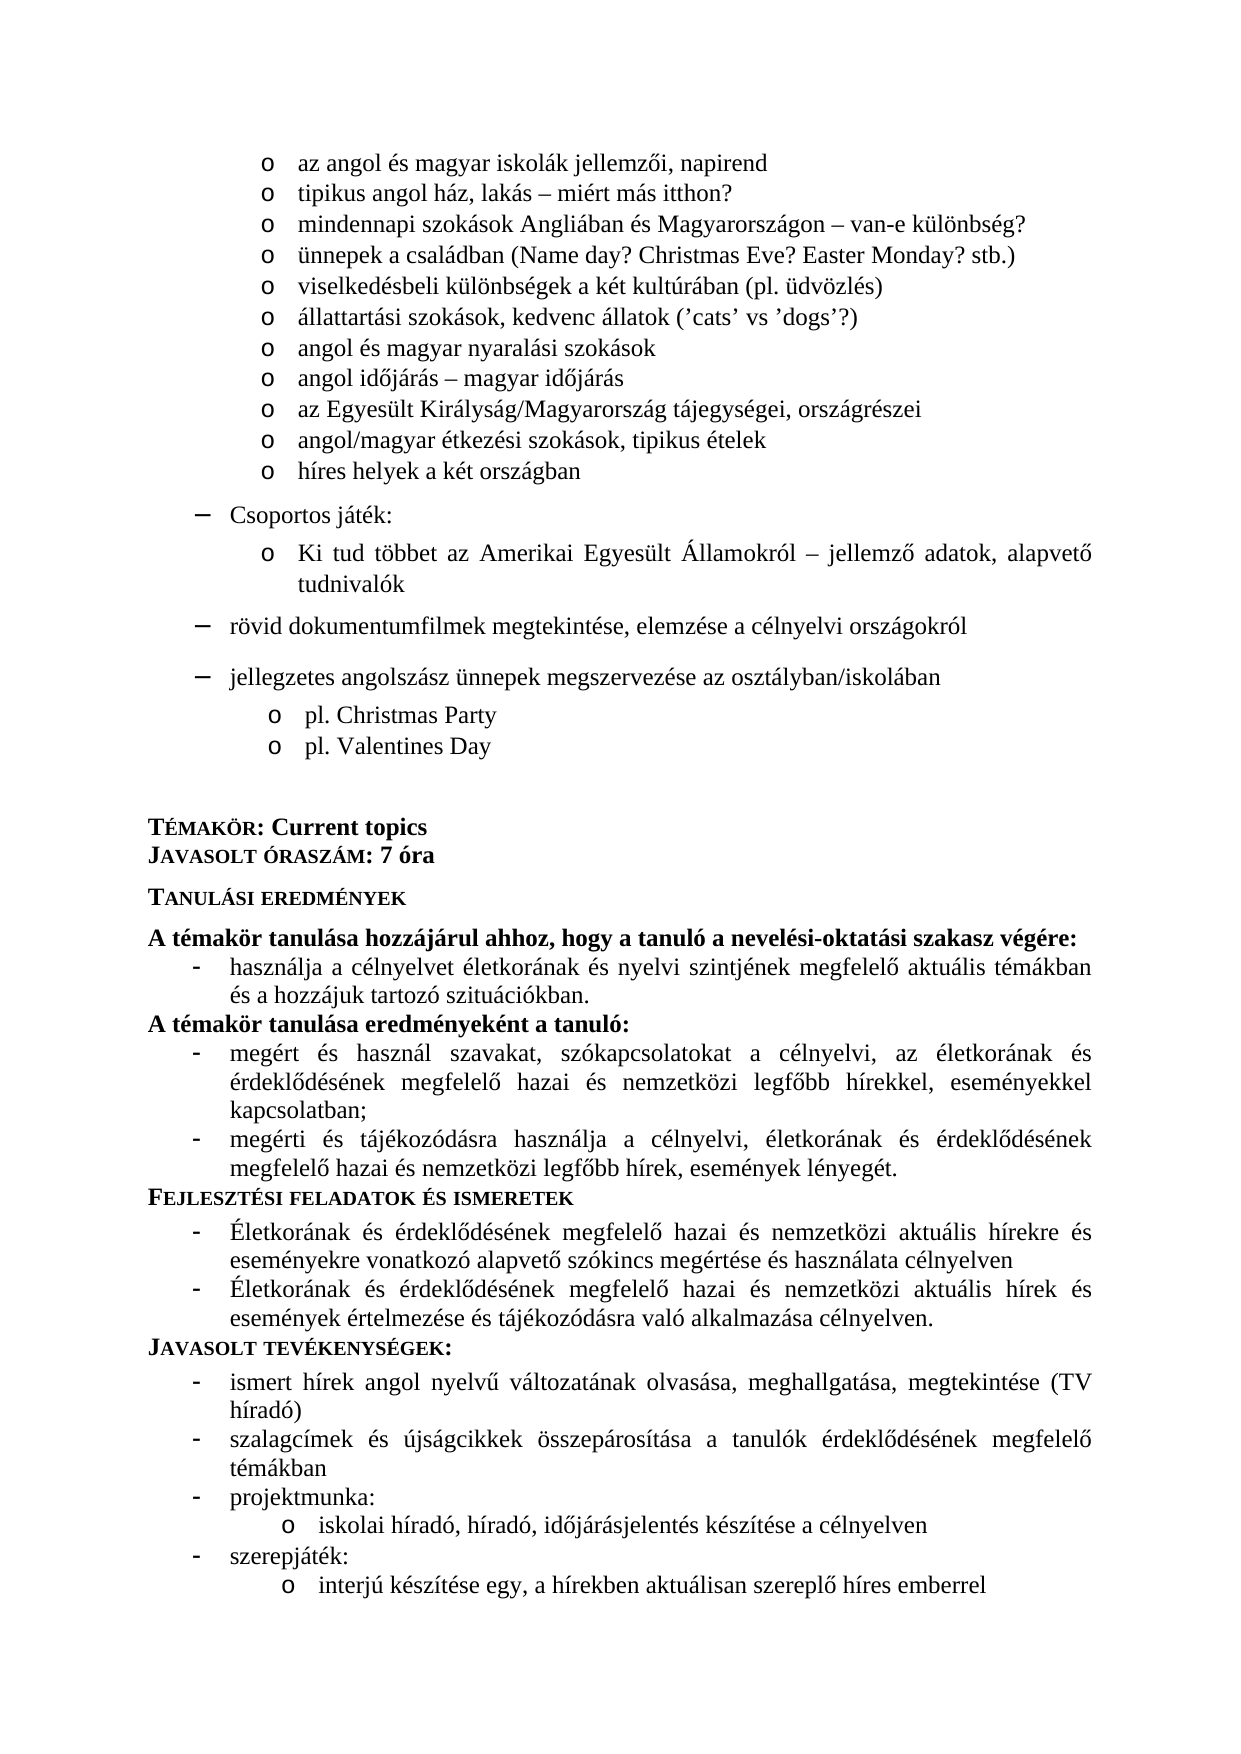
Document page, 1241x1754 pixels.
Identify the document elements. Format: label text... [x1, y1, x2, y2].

list projektmunka: [192, 1482, 1093, 1511]
text Témakör: Current topics [148, 812, 1093, 841]
list állattartási szokások, kedvenc állatok (’cats’ vs ’dogs’?) [260, 302, 1093, 333]
list jellegzetes angolszász ünnepek megszervezése az osztályban/iskolában [192, 649, 1093, 700]
list Életkorának és érdeklődésének megfelelő hazai és nemzetközi aktuális hírekre és eseményekre vonatkozó alapvető szókincs megértése és használata célnyelven [192, 1217, 1093, 1274]
list pl. Valentines Day [267, 731, 1093, 762]
list az angol és magyar iskolák jellemzői, napirend [260, 148, 1093, 178]
list ismert hírek angol nyelvű változatának olvasása, meghallgatása, megtekintése (TV híradó) [192, 1367, 1093, 1424]
list angol időjárás – magyar időjárás [260, 363, 1093, 394]
list szerepjáték: [192, 1541, 1093, 1570]
text Javasolt tevékenységek: [148, 1332, 1093, 1361]
text A témakör tanulása eredményeként a tanuló: [148, 1009, 1093, 1038]
list angol és magyar nyaralási szokások [260, 333, 1093, 363]
list használja a célnyelvet életkorának és nyelvi szintjének megfelelő aktuális témákban és a hozzájuk tartozó szituációkban. [192, 952, 1093, 1009]
list mindennapi szokások Angliában és Magyarországon – van-e különbség? [260, 209, 1093, 240]
list megért és használ szavakat, szókapcsolatokat a célnyelvi, az életkorának és érdeklődésének megfelelő hazai és nemzetközi legfőbb hírekkel, eseményekkel kapcsolatban; [192, 1038, 1093, 1124]
text Javasolt óraszám: 7 óra [148, 841, 1093, 869]
list Életkorának és érdeklődésének megfelelő hazai és nemzetközi aktuális hírek és események értelmezése és tájékozódásra való alkalmazása célnyelven. [192, 1274, 1093, 1332]
text Tanulási eredmények [148, 882, 1093, 911]
list rövid dokumentumfilmek megtekintése, elemzése a célnyelvi országokról [192, 598, 1093, 649]
list iskolai híradó, híradó, időjárásjelentés készítése a célnyelven [281, 1511, 1093, 1541]
list interjú készítése egy, a hírekben aktuálisan szereplő híres emberrel [281, 1570, 1093, 1601]
text A témakör tanulása hozzájárul ahhoz, hogy a tanuló a nevelési-oktatási szakasz végére: [148, 923, 1093, 952]
list viselkedésbeli különbségek a két kultúrában (pl. üdvözlés) [260, 271, 1093, 302]
list ünnepek a családban (Name day? Christmas Eve? Easter Monday? stb.) [260, 240, 1093, 271]
list megérti és tájékozódásra használja a célnyelvi, életkorának és érdeklődésének megfelelő hazai és nemzetközi legfőbb hírek, események lényegét. [192, 1124, 1093, 1182]
list tipikus angol ház, lakás – miért más itthon? [260, 178, 1093, 209]
list angol/magyar étkezési szokások, tipikus ételek [260, 425, 1093, 456]
list Csoportos játék: [192, 487, 1093, 538]
list pl. Christmas Party [267, 700, 1093, 731]
list az Egyesült Királyság/Magyarország tájegységei, országrészei [260, 394, 1093, 425]
list Ki tud többet az Amerikai Egyesült Államokról – jellemző adatok, alapvető tudnivalók [260, 538, 1093, 598]
list híres helyek a két országban [260, 456, 1093, 487]
list szalagcímek és újságcikkek összepárosítása a tanulók érdeklődésének megfelelő témákban [192, 1424, 1093, 1482]
text Fejlesztési feladatok és ismeretek [148, 1182, 1093, 1211]
